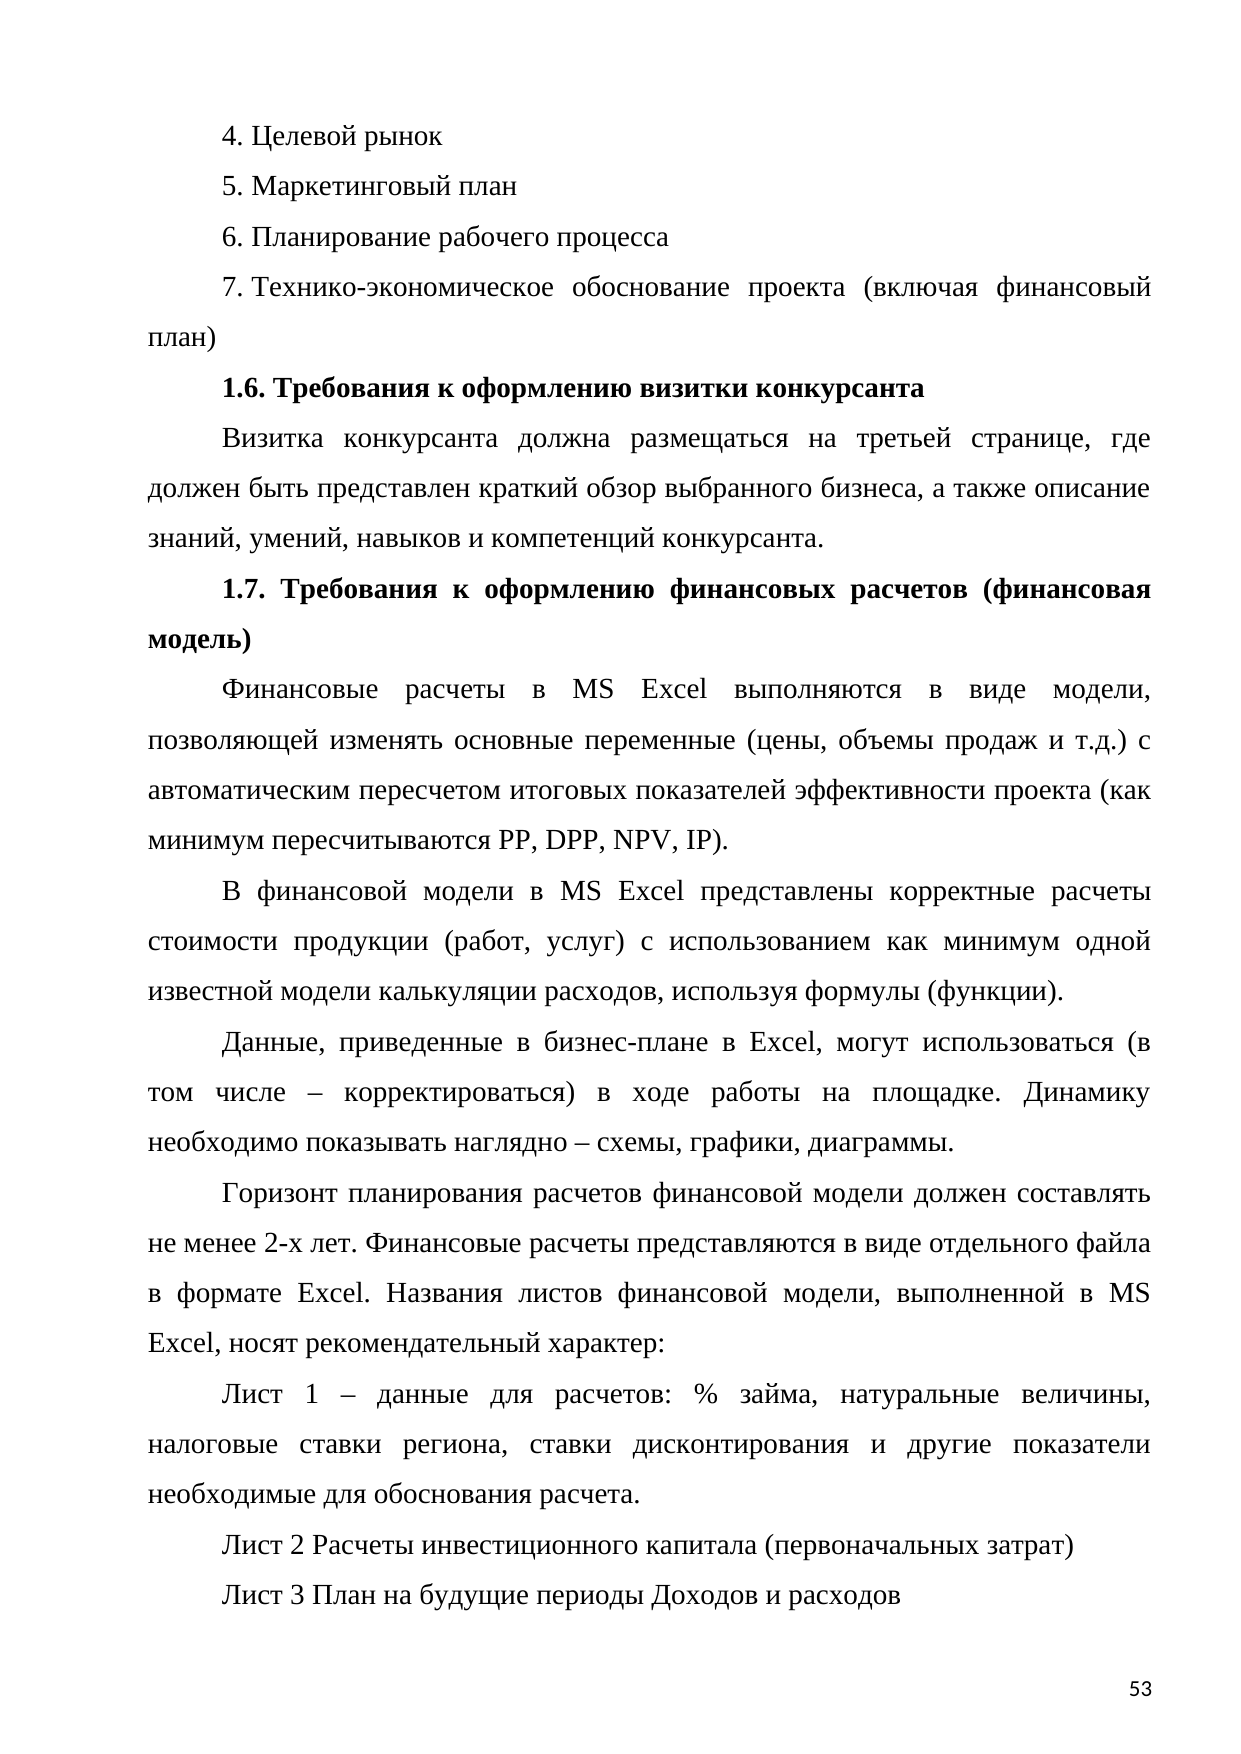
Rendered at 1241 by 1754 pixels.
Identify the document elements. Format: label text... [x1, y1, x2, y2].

list Технико-экономическое обоснование проекта (включая финансовый план) [148, 269, 1152, 353]
text Лист 2 Расчеты инвестиционного капитала (первоначальных затрат) [148, 1527, 1152, 1560]
text 1.6. Требования к оформлению визитки конкурсанта [148, 370, 1152, 403]
text Горизонт планирования расчетов финансовой модели должен составлять не менее 2-х лет. Финансовые расчеты представляются в виде отдельного файла в формате Excel. Названия листов финансовой модели, выполненной в MS Excel, носят рекомендательный характер: [148, 1175, 1152, 1359]
text В финансовой модели в MS Excel представлены корректные расчеты стоимости продукции (работ, услуг) с использованием как минимум одной известной модели калькуляции расходов, используя формулы (функции). [148, 873, 1152, 1007]
text 1.7. Требования к оформлению финансовых расчетов (финансовая модель) [148, 571, 1152, 655]
list Целевой рынок [148, 118, 1152, 152]
text Визитка конкурсанта должна размещаться на третьей странице, где должен быть представлен краткий обзор выбранного бизнеса, а также описание знаний, умений, навыков и компетенций конкурсанта. [148, 420, 1152, 554]
list Маркетинговый план [148, 168, 1152, 202]
text Данные, приведенные в бизнес-плане в Excel, могут использоваться (в том числе – корректироваться) в ходе работы на площадке. Динамику необходимо показывать наглядно – схемы, графики, диаграммы. [148, 1024, 1152, 1158]
list Планирование рабочего процесса [148, 219, 1152, 252]
text Лист 3 План на будущие периоды Доходов и расходов [148, 1577, 1152, 1611]
text Лист 1 – данные для расчетов: % займа, натуральные величины, налоговые ставки региона, ставки дисконтирования и другие показатели необходимые для обоснования расчета. [148, 1376, 1152, 1510]
text Финансовые расчеты в MS Excel выполняются в виде модели, позволяющей изменять основные переменные (цены, объемы продаж и т.д.) с автоматическим пересчетом итоговых показателей эффективности проекта (как минимум пересчитываются PP, DPP, NPV, IP). [148, 672, 1152, 856]
